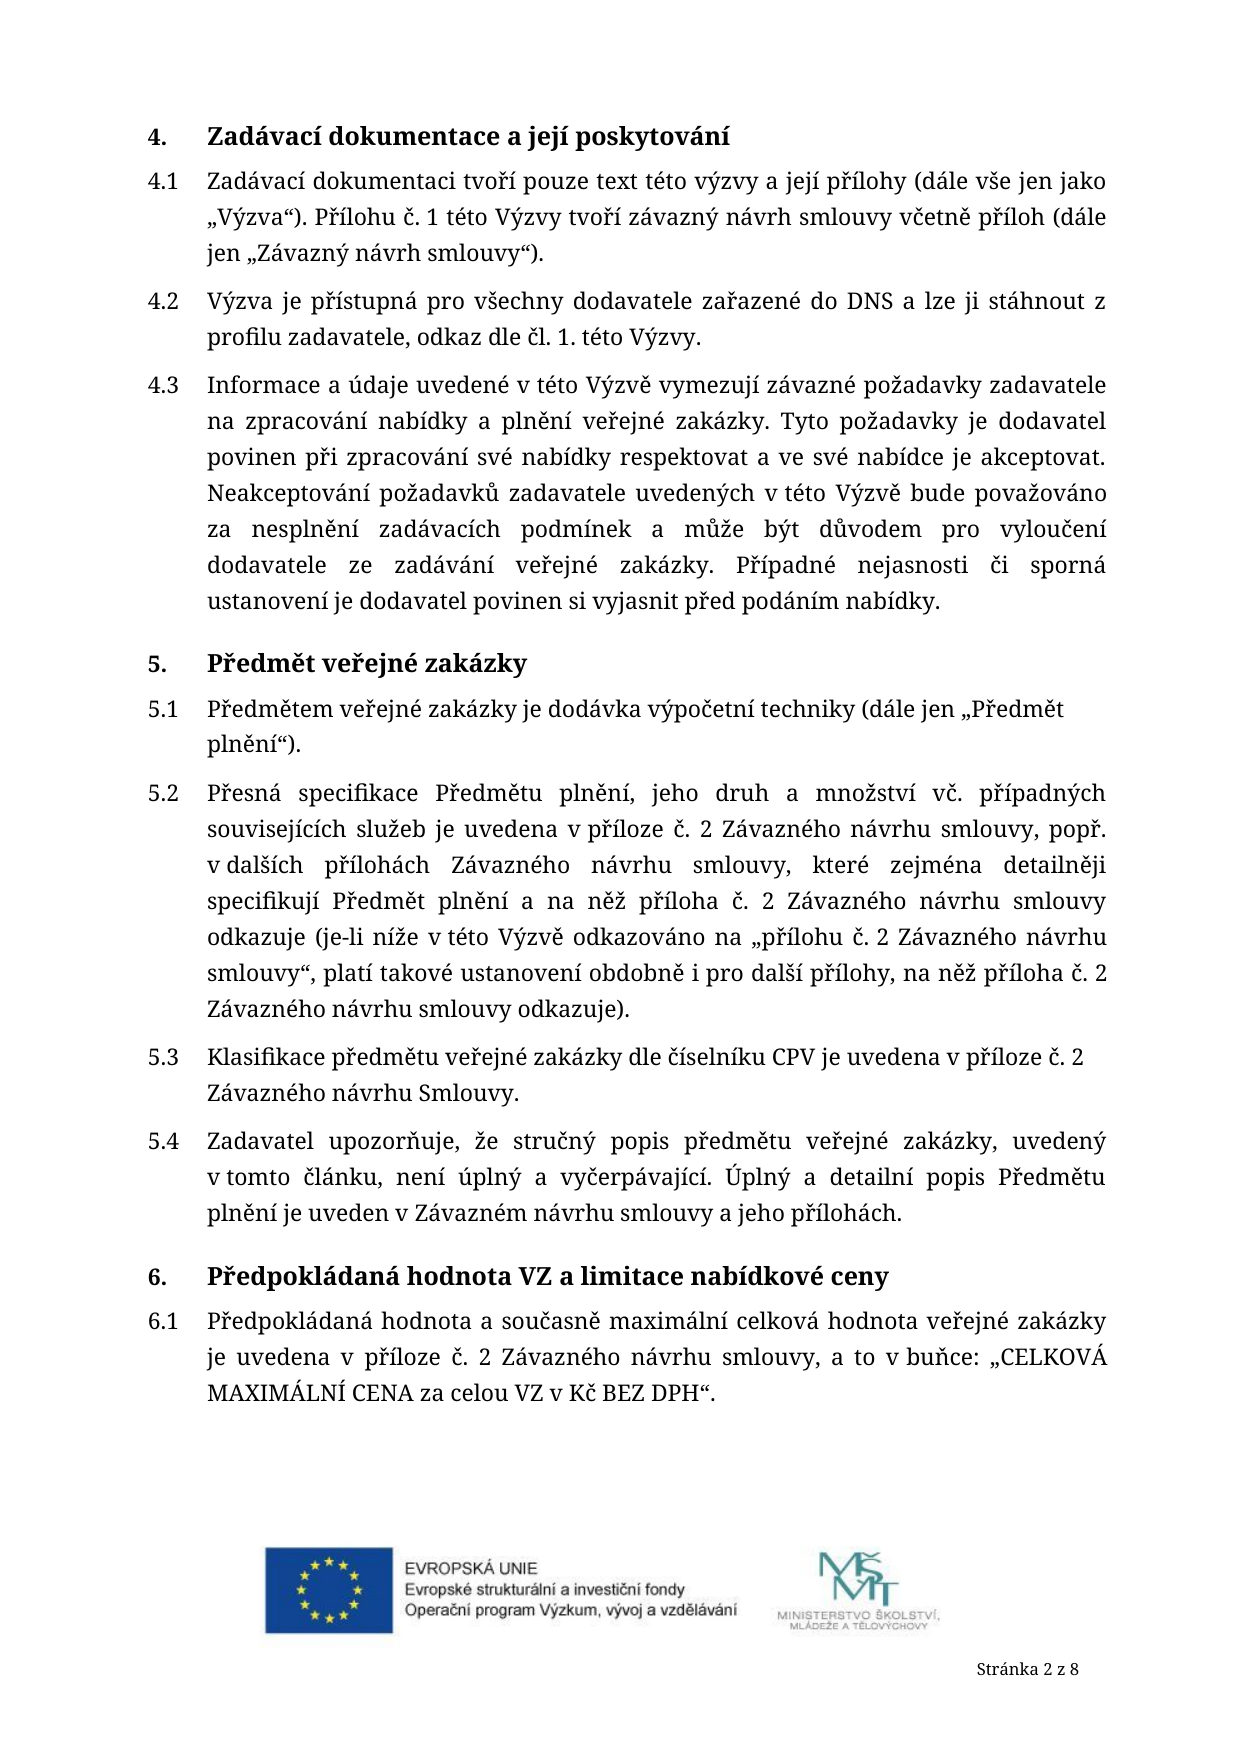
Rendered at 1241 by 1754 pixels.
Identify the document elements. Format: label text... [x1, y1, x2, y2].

list Klasifikace předmětu veřejné zakázky dle číselníku CPV je uvedena v příloze č. 2 Závazného návrhu Smlouvy. [148, 1041, 1107, 1108]
subtitle Zadávací dokumentace a její poskytování [148, 118, 1107, 152]
list Informace a údaje uvedené v této Výzvě vymezují závazné požadavky zadavatele na zpracování nabídky a plnění veřejné zakázky. Tyto požadavky je dodavatel povinen při zpracování své nabídky respektovat a ve své nabídce je akceptovat. Neakceptování požadavků zadavatele uvedených v této Výzvě bude považováno za nesplnění zadávacích podmínek a může být důvodem pro vyloučení dodavatele ze zadávání veřejné zakázky. Případné nejasnosti či sporná ustanovení je dodavatel povinen si vyjasnit před podáním nabídky. [148, 369, 1107, 616]
picture [220, 1506, 977, 1676]
list Výzva je přístupná pro všechny dodavatele zařazené do DNS a lze ji stáhnout z profilu zadavatele, odkaz dle čl. 1. této Výzvy. [148, 285, 1107, 352]
subtitle Předmět veřejné zakázky [148, 646, 1107, 680]
subtitle Předpokládaná hodnota VZ a limitace nabídkové ceny [148, 1258, 1107, 1292]
list Předmětem veřejné zakázky je dodávka výpočetní techniky (dále jen „Předmět plnění“). [148, 692, 1107, 760]
list Zadávací dokumentaci tvoří pouze text této výzvy a její přílohy (dále vše jen jako „Výzva“). Přílohu č. 1 této Výzvy tvoří závazný návrh smlouvy včetně příloh (dále jen „Závazný návrh smlouvy“). [148, 165, 1107, 268]
list Přesná specifikace Předmětu plnění, jeho druh a množství vč. případných souvisejících služeb je uvedena v příloze č. 2 Závazného návrhu smlouvy, popř. v dalších přílohách Závazného návrhu smlouvy, které zejména detailněji specifikují Předmět plnění a na něž příloha č. 2 Závazného návrhu smlouvy odkazuje (je-li níže v této Výzvě odkazováno na „přílohu č. 2 Závazného návrhu smlouvy“, platí takové ustanovení obdobně i pro další přílohy, na něž příloha č. 2 Závazného návrhu smlouvy odkazuje). [148, 777, 1107, 1024]
list Zadavatel upozorňuje, že stručný popis předmětu veřejné zakázky, uvedený v tomto článku, není úplný a vyčerpávající. Úplný a detailní popis Předmětu plnění je uveden v Závazném návrhu smlouvy a jeho přílohách. [148, 1125, 1107, 1228]
list Předpokládaná hodnota a současně maximální celková hodnota veřejné zakázky je uvedena v příloze č. 2 Závazného návrhu smlouvy, a to v buňce: „CELKOVÁ MAXIMÁLNÍ CENA za celou VZ v Kč BEZ DPH“. [148, 1305, 1107, 1408]
